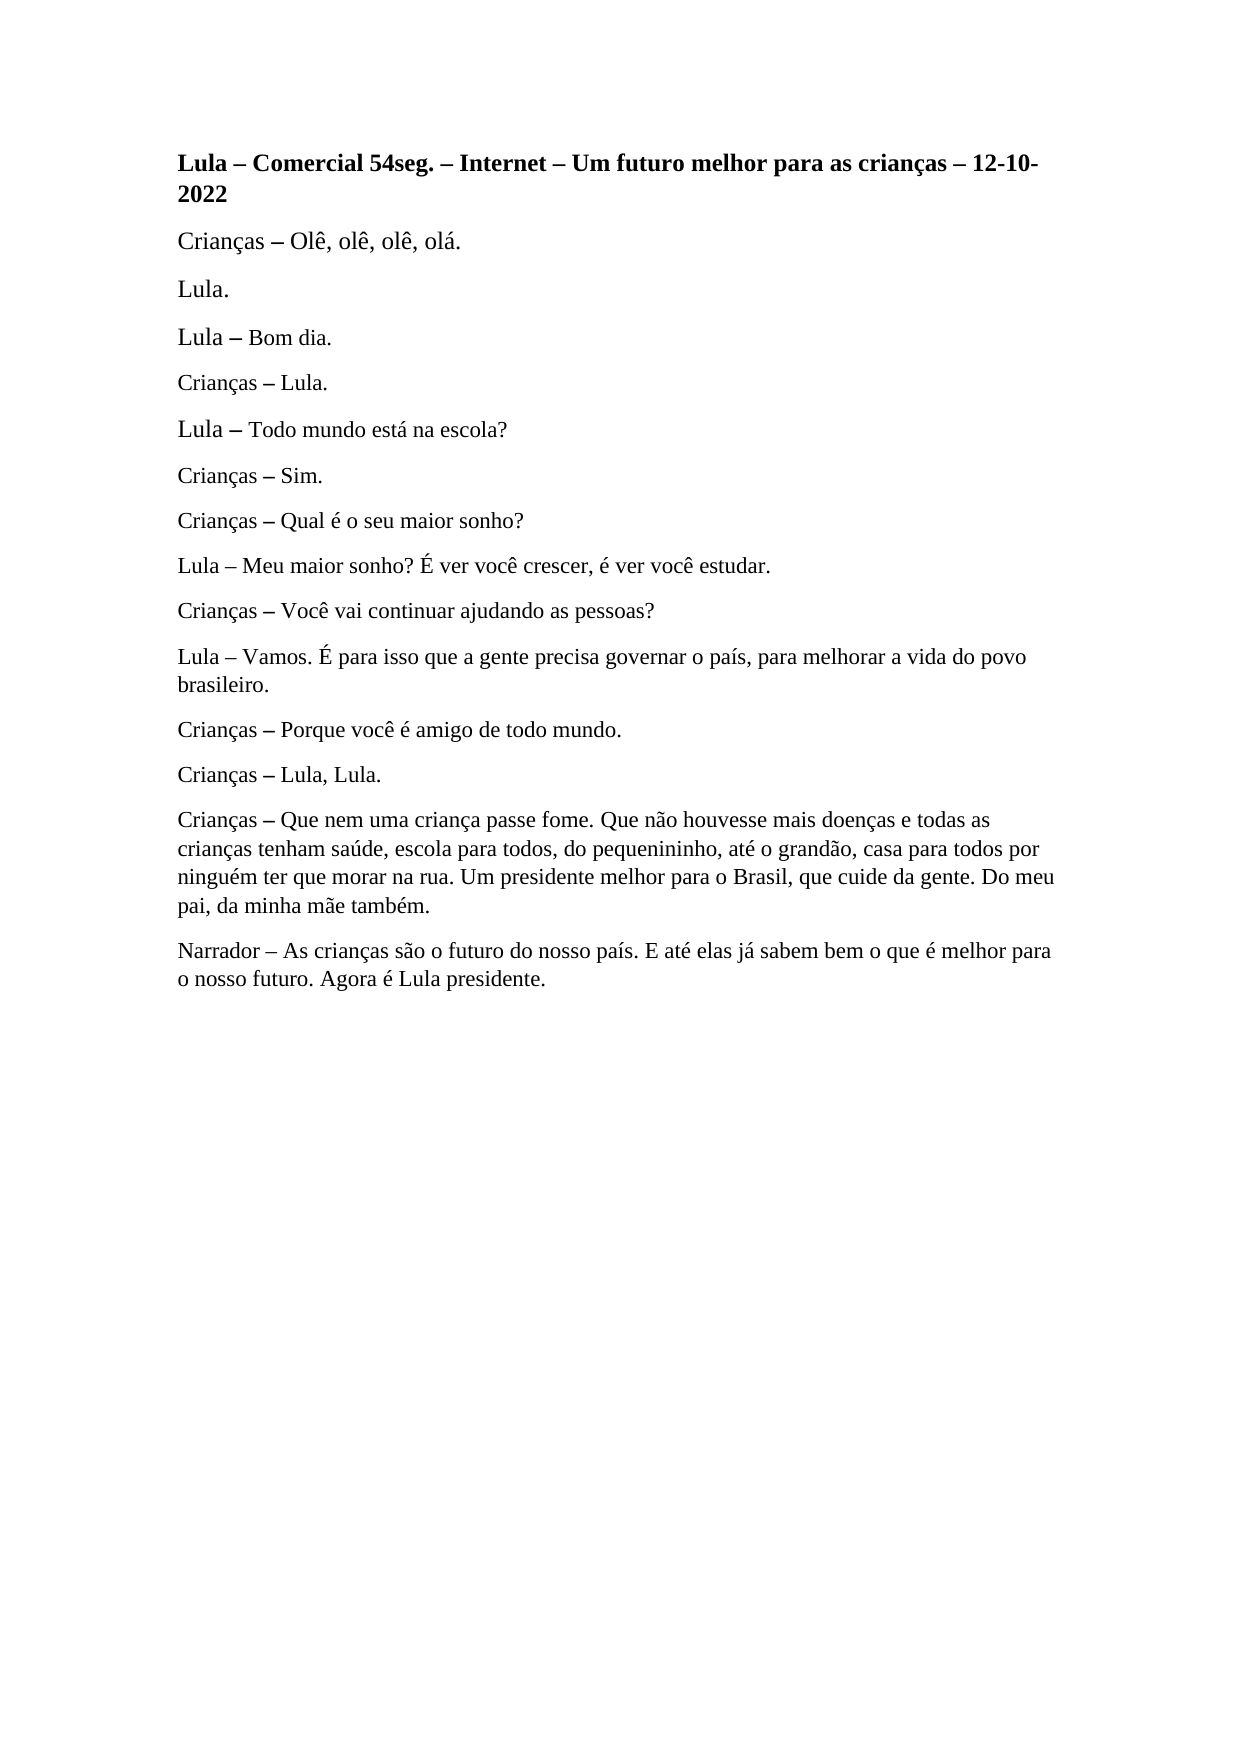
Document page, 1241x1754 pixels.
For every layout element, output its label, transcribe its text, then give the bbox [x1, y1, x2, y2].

text Crianças – Lula. [177, 369, 1063, 396]
text Lula – Todo mundo está na escola? [177, 414, 1063, 443]
text Crianças – Porque você é amigo de todo mundo. [177, 716, 1063, 743]
text Narrador – As crianças são o futuro do nosso país. E até elas já sabem bem o que é melhor para o nosso futuro. Agora é Lula presidente. [177, 937, 1063, 992]
text Lula – Comercial 54seg. – Internet – Um futuro melhor para as crianças – 12-10-2022 [177, 148, 1063, 207]
text Lula. [177, 274, 1063, 303]
text Crianças – Que nem uma criança passe fome. Que não houvesse mais doenças e todas as crianças tenham saúde, escola para todos, do pequenininho, até o grandão, casa para todos por ninguém ter que morar na rua. Um presidente melhor para o Brasil, que cuide da gente. Do meu pai, da minha mãe também. [177, 806, 1063, 918]
text Crianças – Olê, olê, olê, olá. [177, 226, 1063, 255]
text Lula – Meu maior sonho? É ver você crescer, é ver você estudar. [177, 552, 1063, 579]
text Crianças – Sim. [177, 462, 1063, 489]
text Crianças – Lula, Lula. [177, 761, 1063, 788]
text Crianças – Qual é o seu maior sonho? [177, 507, 1063, 534]
text Crianças – Você vai continuar ajudando as pessoas? [177, 598, 1063, 624]
text Lula – Vamos. É para isso que a gente precisa governar o país, para melhorar a vida do povo brasileiro. [177, 643, 1063, 697]
text Lula – Bom dia. [177, 322, 1063, 351]
